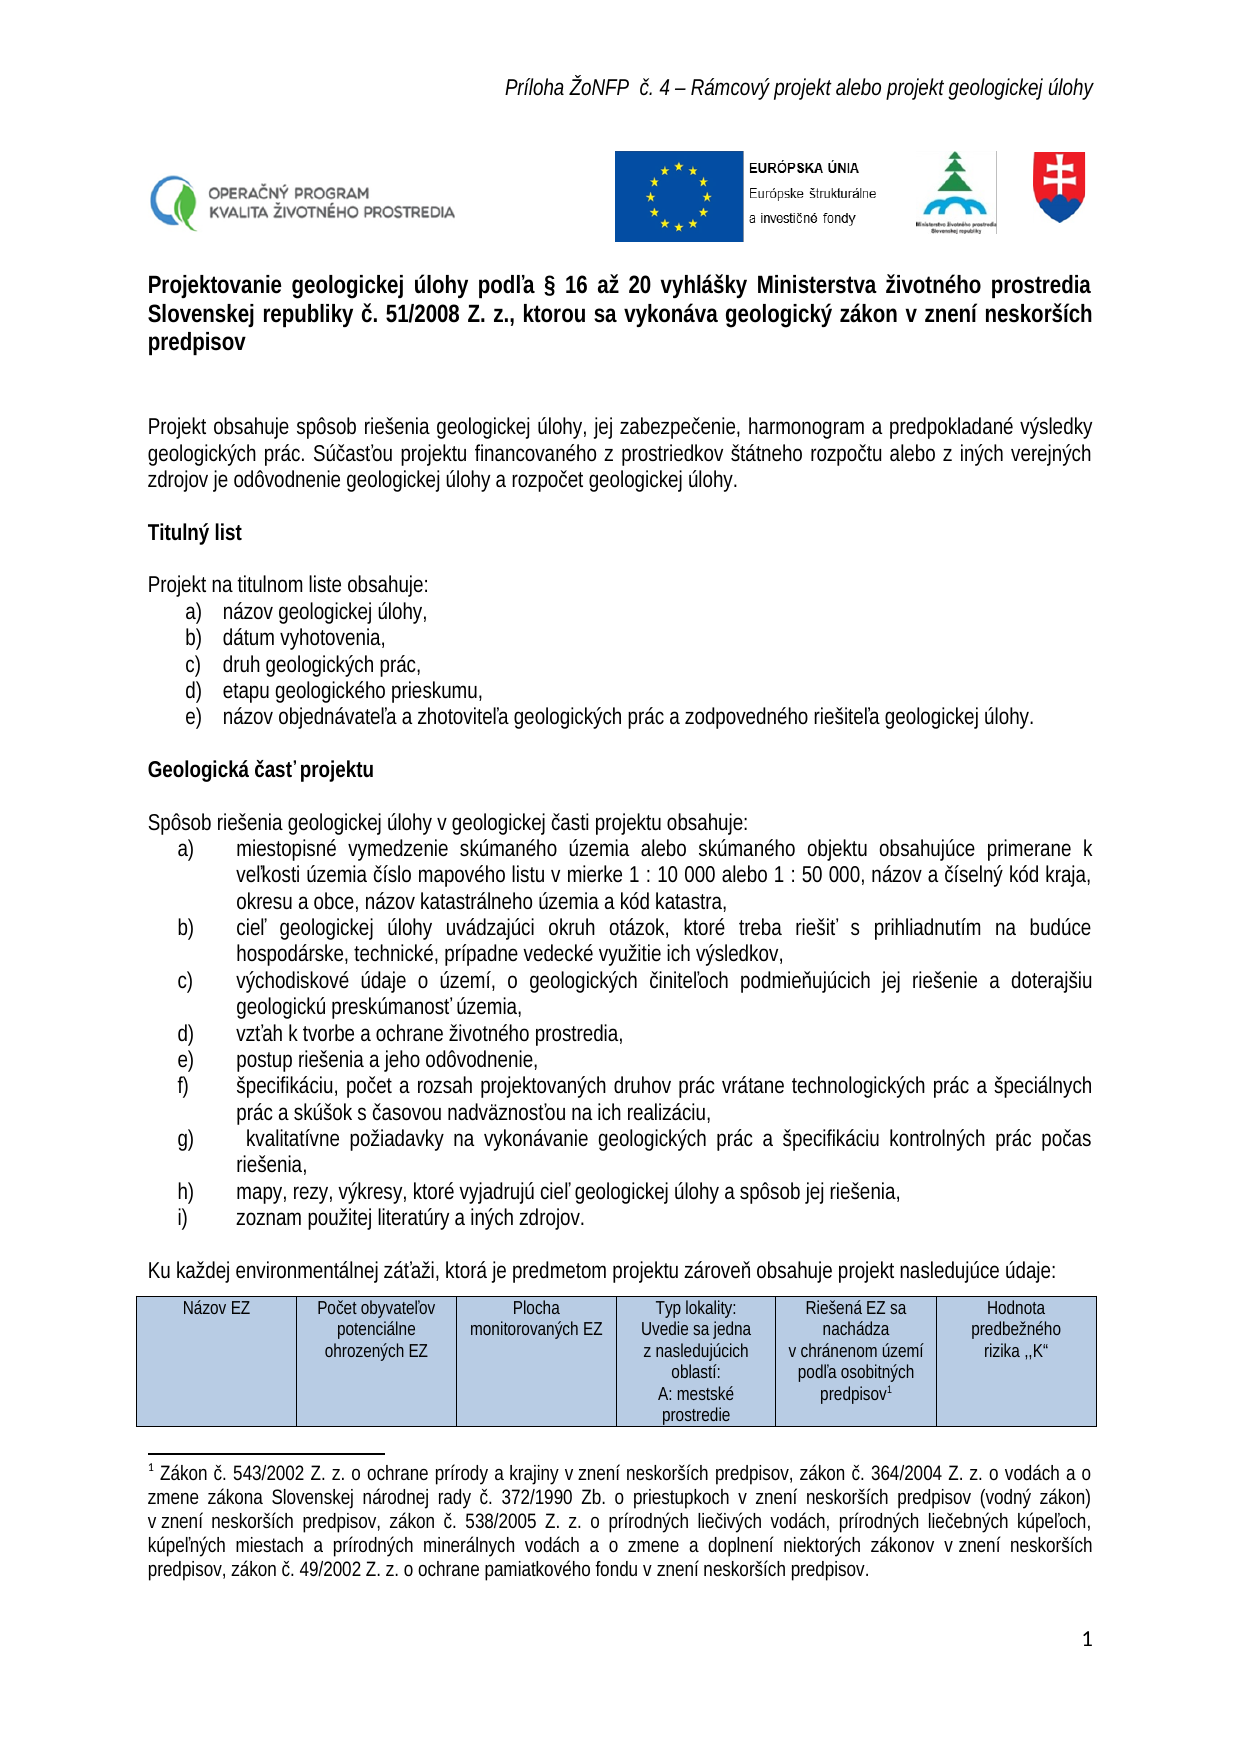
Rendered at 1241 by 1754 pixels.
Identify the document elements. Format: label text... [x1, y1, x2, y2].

text Projektovanie geologickej úlohy podľa § 16 až 20 vyhlášky Ministerstva životného prostredia Slovenskej republiky č. 51/2008 Z. z., ktorou sa vykonáva geologický zákon v znení neskorších predpisov [148, 270, 1093, 356]
text g) kvalitatívne požiadavky na vykonávanie geologických prác a špecifikáciu kontrolných prác počas riešenia, [177, 1125, 1093, 1178]
list názov geologickej úlohy, [185, 598, 1093, 624]
text i) zoznam použitej literatúry a iných zdrojov. [177, 1204, 1093, 1230]
text Spôsob riešenia geologickej úlohy v geologickej časti projektu obsahuje: [148, 809, 1093, 835]
table_header Názov EZ [137, 1297, 296, 1426]
text Geologická časť projektu [148, 756, 1093, 782]
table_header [937, 1297, 1096, 1426]
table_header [297, 1297, 456, 1426]
text b) cieľ geologickej úlohy uvádzajúci okruh otázok, ktoré treba riešiť s prihliadnutím na budúce hospodárske, technické, prípadne vedecké využitie ich výsledkov, [177, 914, 1093, 967]
text e) postup riešenia a jeho odôvodnenie, [177, 1046, 1093, 1072]
list dátum vyhotovenia, [185, 624, 1093, 651]
text Projekt obsahuje spôsob riešenia geologickej úlohy, jej zabezpečenie, harmonogram a predpokladané výsledky geologických prác. Súčasťou projektu financovaného z prostriedkov štátneho rozpočtu alebo z iných verejných zdrojov je odôvodnenie geologickej úlohy a rozpočet geologickej úlohy. [148, 413, 1093, 492]
text Projekt na titulnom liste obsahuje: [148, 571, 1093, 598]
text Ku každej environmentálnej záťaži, ktorá je predmetom projektu zároveň obsahuje projekt nasledujúce údaje: [148, 1257, 1093, 1283]
text c) východiskové údaje o území, o geologických činiteľoch podmieňujúcich jej riešenie a doterajšiu geologickú preskúmanosť územia, [177, 967, 1093, 1019]
text h) mapy, rezy, výkresy, ktoré vyjadrujú cieľ geologickej úlohy a spôsob jej riešenia, [177, 1178, 1093, 1204]
picture [147, 147, 1085, 242]
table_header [617, 1297, 775, 1426]
text d) vzťah k tvorbe a ochrane životného prostredia, [177, 1019, 1093, 1046]
text Titulný list [148, 519, 1093, 545]
list etapu geologického prieskumu, [185, 677, 1093, 703]
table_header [457, 1297, 616, 1426]
text a) miestopisné vymedzenie skúmaného územia alebo skúmaného objektu obsahujúce primerane k veľkosti územia číslo mapového listu v mierke 1 : 10 000 alebo 1 : 50 000, názov a číselný kód kraja, okresu a obce, názov katastrálneho územia a kód katastra, [177, 835, 1093, 914]
list druh geologických prác, [185, 651, 1093, 677]
list názov objednávateľa a zhotoviteľa geologických prác a zodpovedného riešiteľa geologickej úlohy. [185, 703, 1093, 729]
text f) špecifikáciu, počet a rozsah projektovaných druhov prác vrátane technologických prác a špeciálnych prác a skúšok s časovou nadväznosťou na ich realizáciu, [177, 1072, 1093, 1125]
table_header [776, 1297, 936, 1426]
